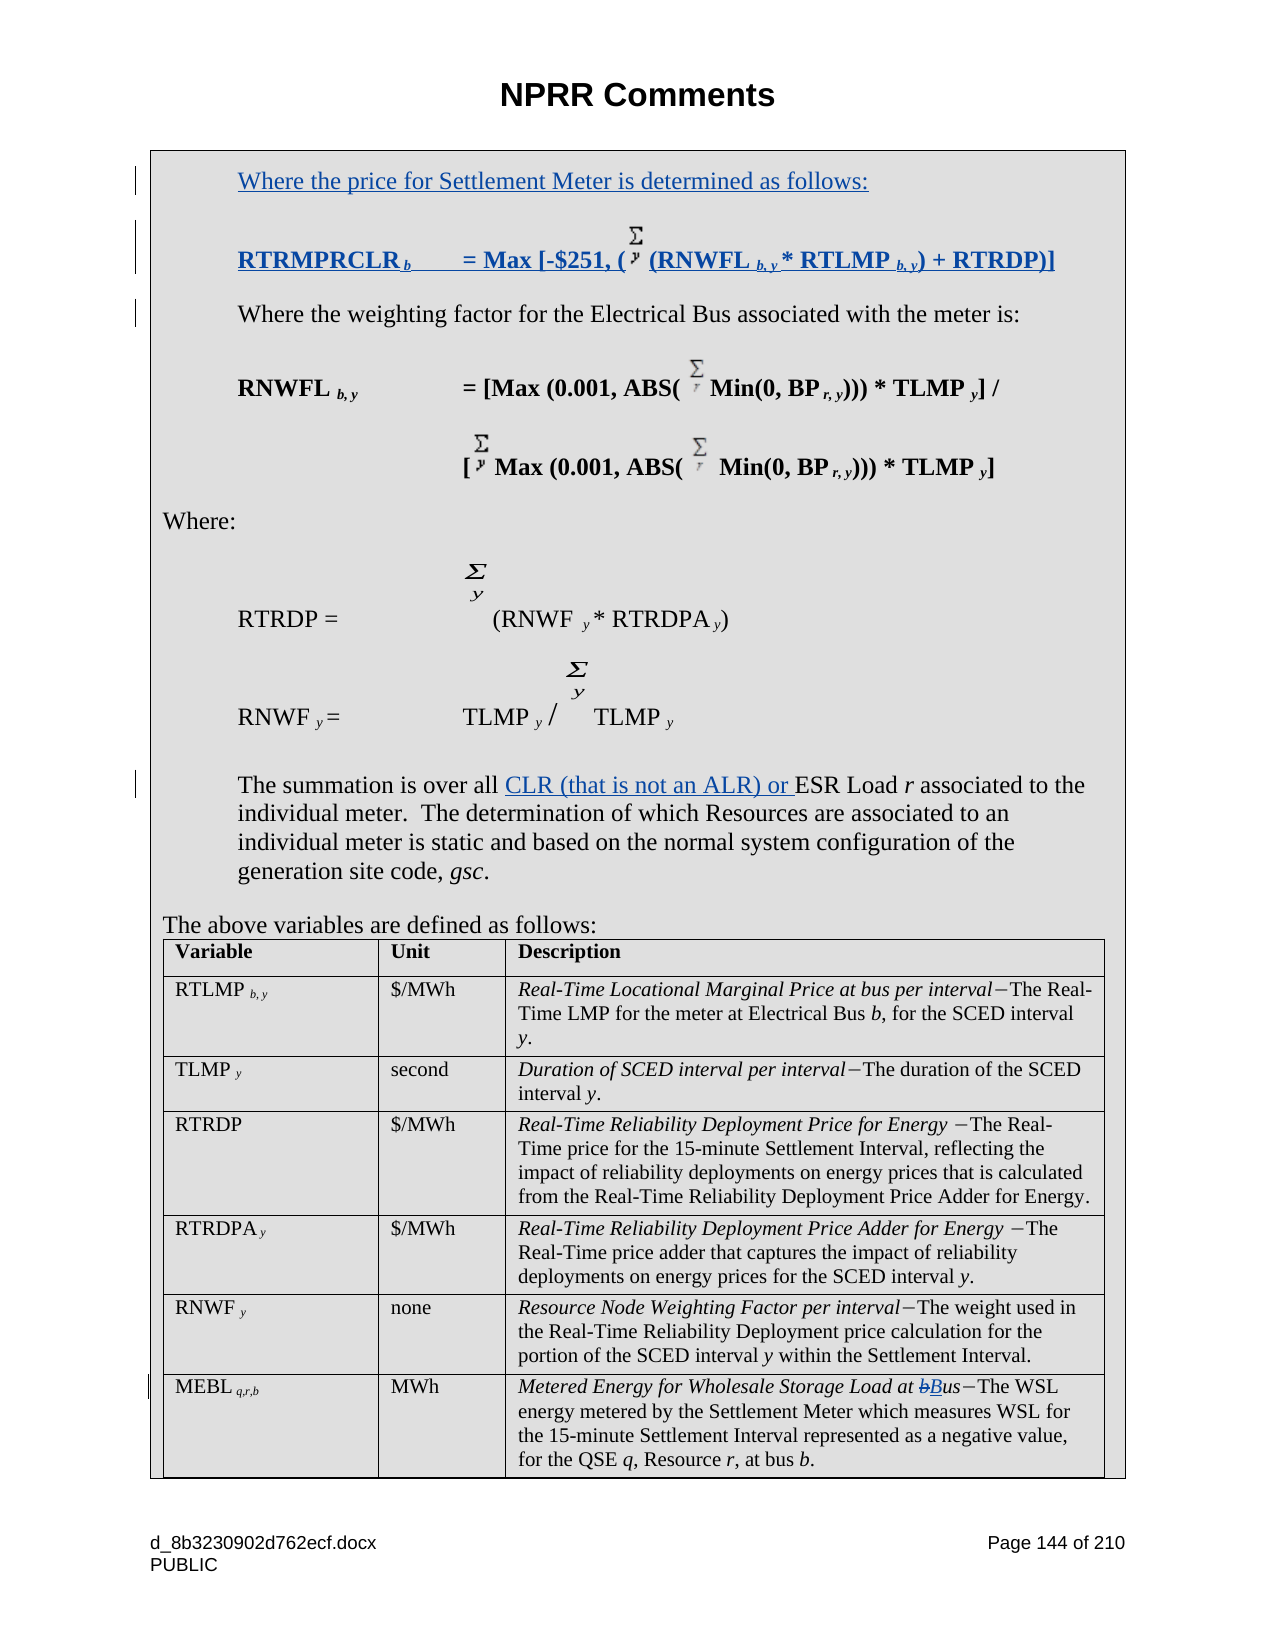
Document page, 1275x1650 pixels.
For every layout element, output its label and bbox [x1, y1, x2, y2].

table_header [151, 151, 1125, 1478]
picture [686, 352, 710, 397]
picture [470, 427, 495, 476]
picture [689, 431, 713, 476]
picture [625, 219, 649, 269]
